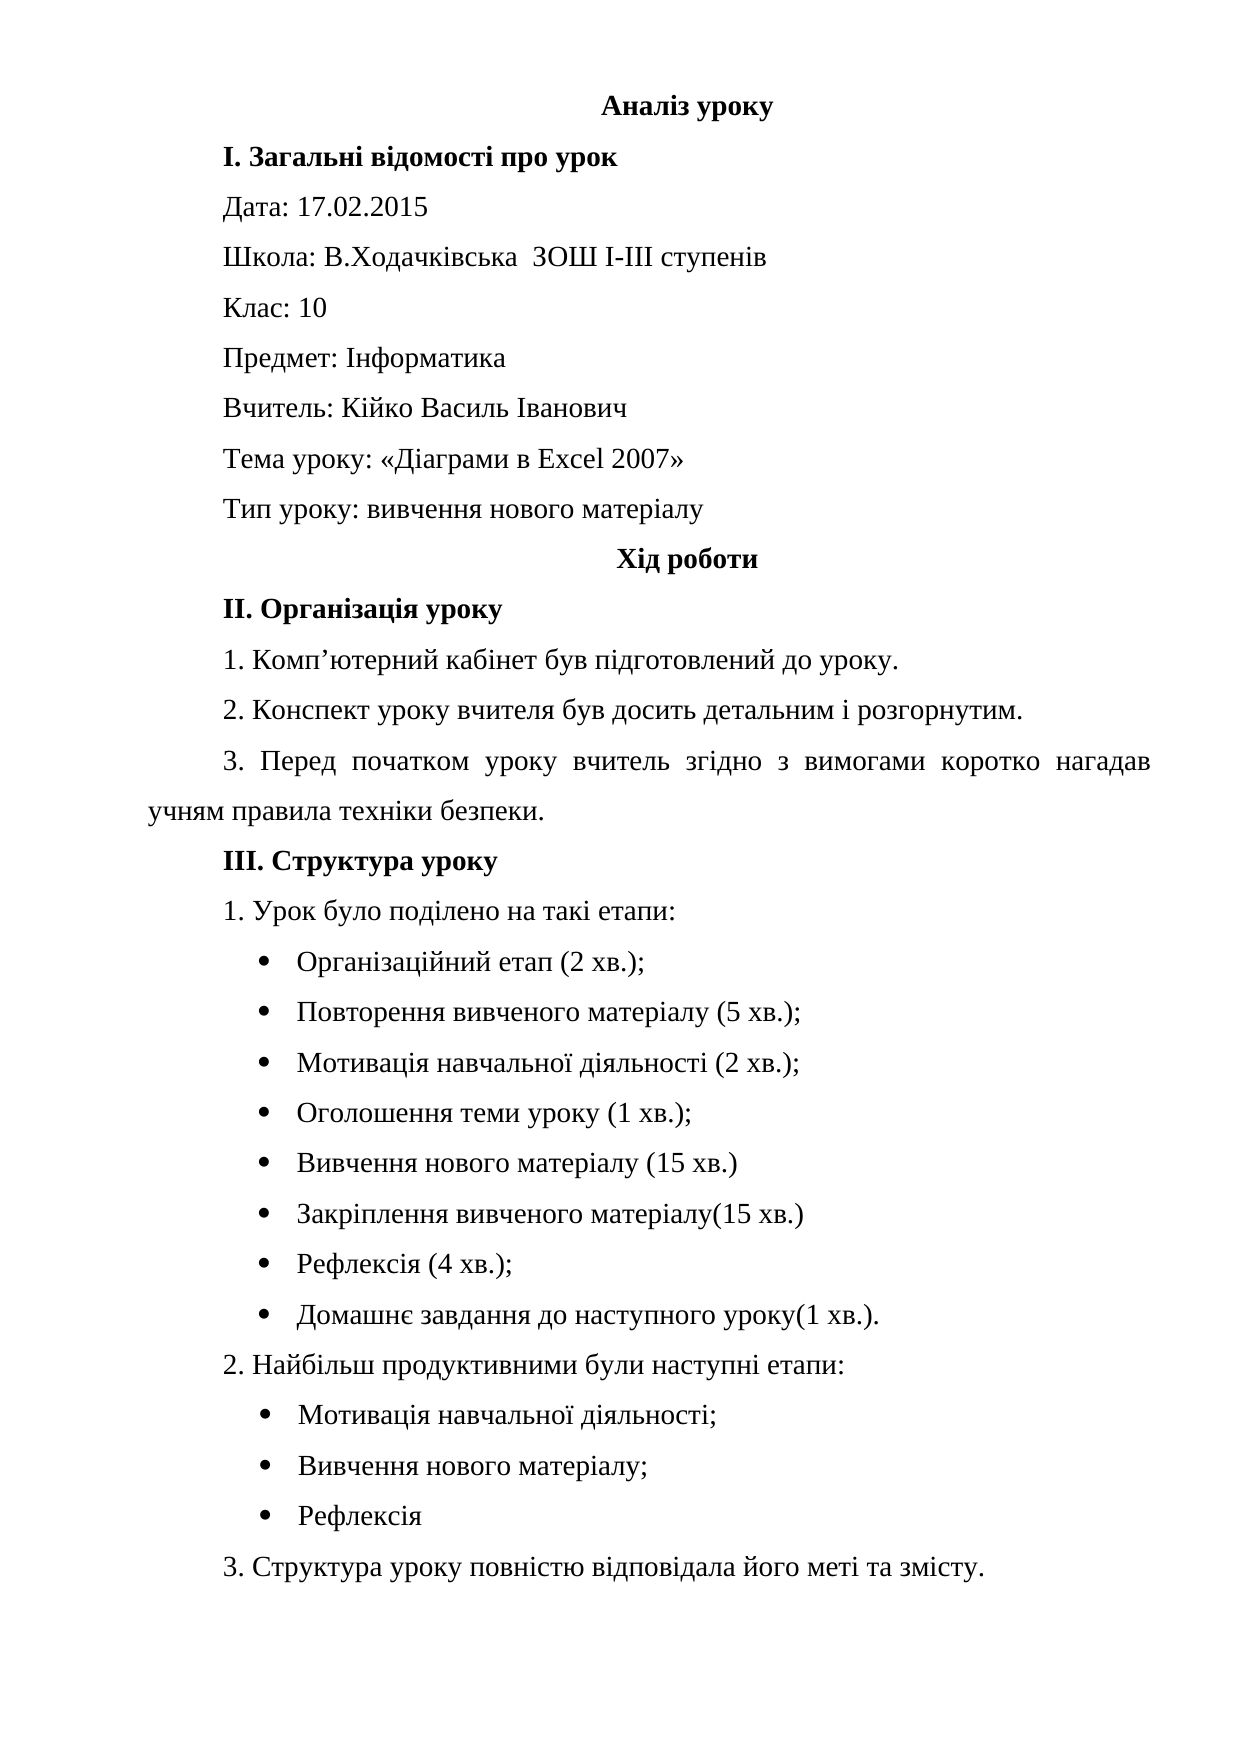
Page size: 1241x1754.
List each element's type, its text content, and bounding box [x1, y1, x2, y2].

list Організаційний етап (2 хв.); [259, 944, 1152, 977]
text Аналіз уроку [148, 88, 1152, 122]
text 1. Комп’ютерний кабінет був підготовлений до уроку. [148, 642, 1152, 676]
text Тип уроку: вивчення нового матеріалу [148, 491, 1152, 524]
list Вивчення нового матеріалу (15 хв.) [259, 1146, 1152, 1179]
list Закріплення вивченого матеріалу(15 хв.) [259, 1196, 1152, 1229]
text Хід роботи [148, 541, 1152, 575]
list Домашнє завдання до наступного уроку(1 хв.). [259, 1297, 1152, 1330]
text Тема уроку: «Діаграми в Excel 2007» [148, 441, 1152, 474]
text Школа: В.Ходачківська ЗОШ І-ІІІ ступенів [148, 239, 1152, 273]
text ІІ. Організація уроку [148, 592, 1152, 625]
list 3. Структура уроку повністю відповідала його меті та змісту. [148, 1549, 1152, 1582]
list Оголошення теми уроку (1 хв.); [259, 1095, 1152, 1129]
text 2. Найбільш продуктивними були наступні етапи: [148, 1347, 1152, 1381]
text 2. Конспект уроку вчителя був досить детальним і розгорнутим. [148, 692, 1152, 726]
text 3. Перед початком уроку вчитель згідно з вимогами коротко нагадав учням правила техніки безпеки. [148, 743, 1152, 826]
list Рефлексія [260, 1498, 1152, 1532]
text 1. Урок було поділено на такі етапи: [148, 893, 1152, 927]
list Повторення вивченого матеріалу (5 хв.); [259, 994, 1152, 1028]
text Вчитель: Кійко Василь Іванович [148, 390, 1152, 424]
text Дата: 17.02.2015 [148, 189, 1152, 223]
text Предмет: Інформатика [148, 340, 1152, 374]
list Мотивація навчальної діяльності; [260, 1397, 1152, 1431]
text І. Загальні відомості про урок [148, 139, 1152, 172]
text Клас: 10 [148, 290, 1152, 323]
list Рефлексія (4 хв.); [259, 1246, 1152, 1280]
text III. Структура уроку [148, 843, 1152, 877]
list Вивчення нового матеріалу; [260, 1448, 1152, 1482]
list Мотивація навчальної діяльності (2 хв.); [259, 1045, 1152, 1078]
